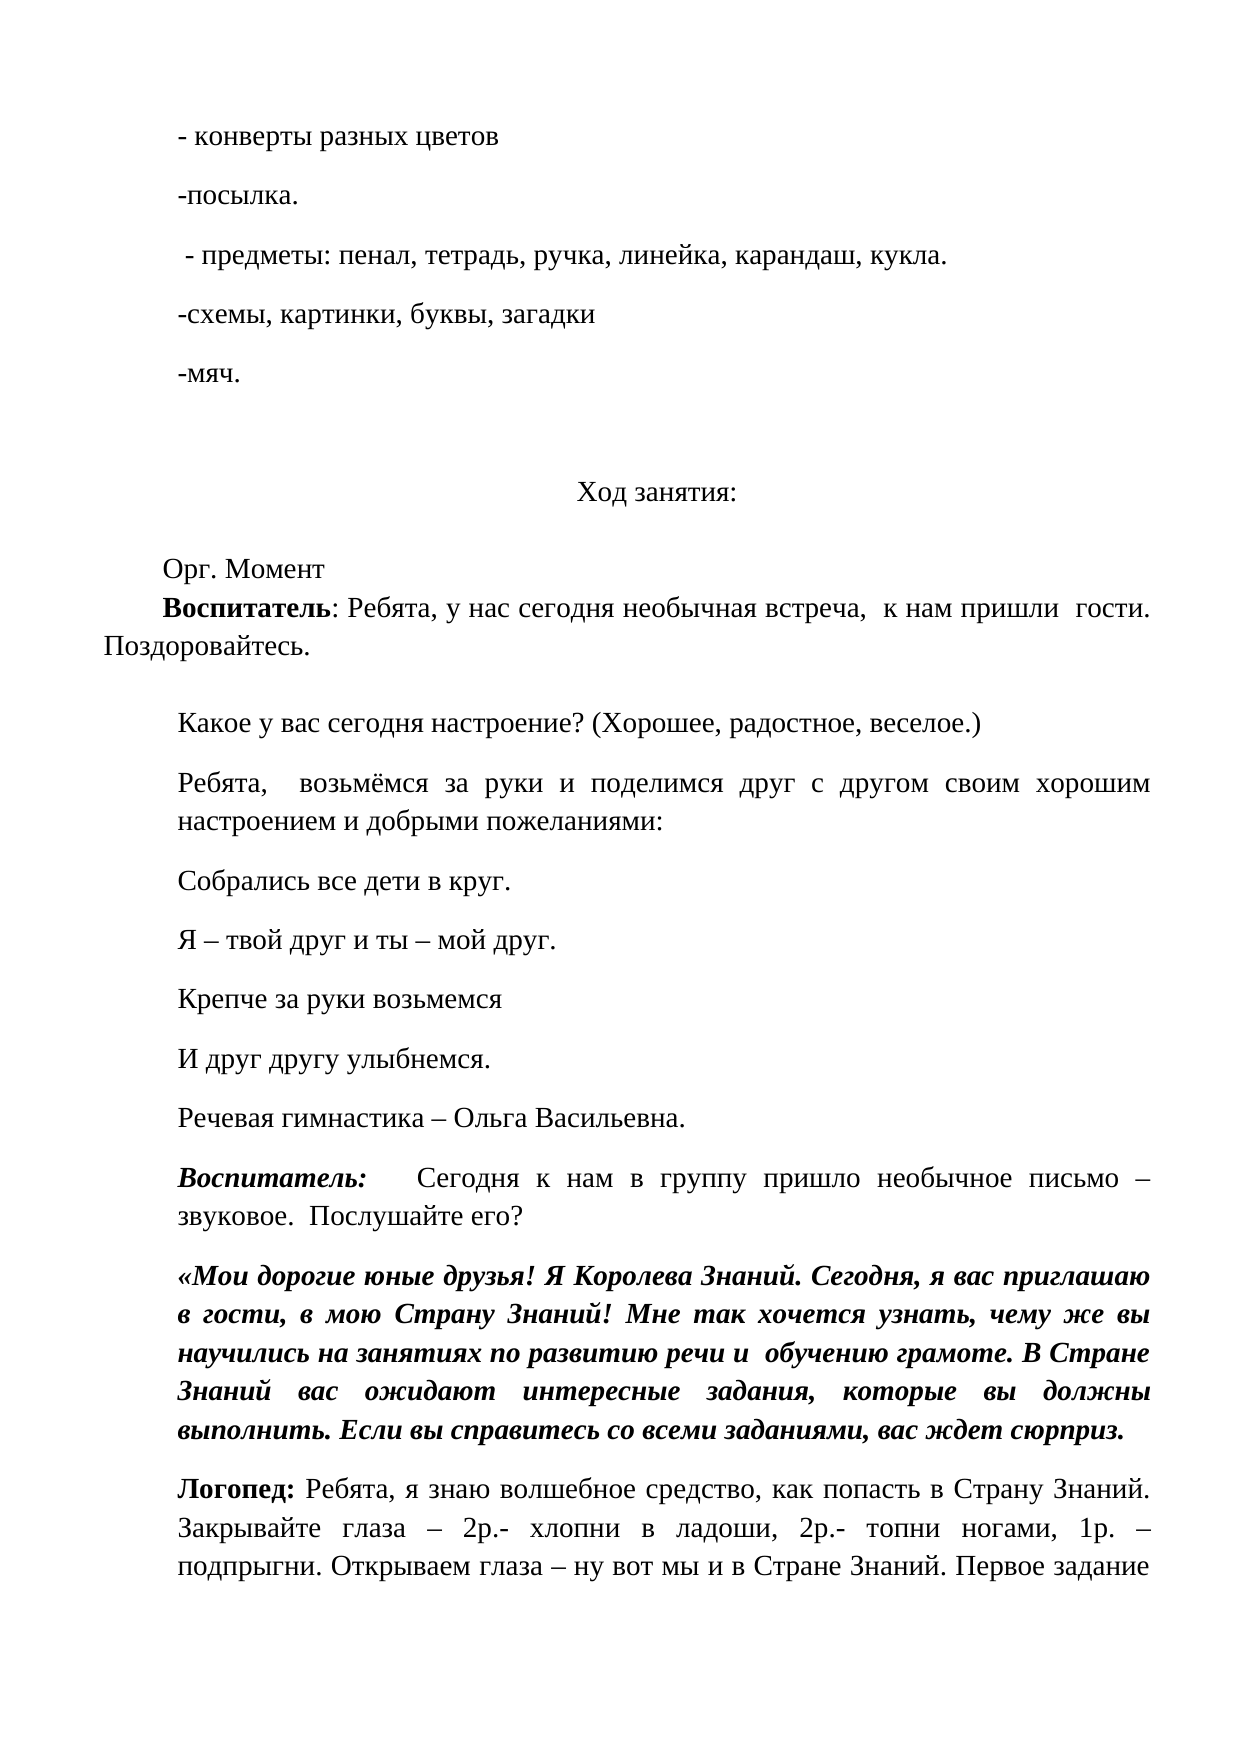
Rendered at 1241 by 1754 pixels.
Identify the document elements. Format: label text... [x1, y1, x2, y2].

text -мяч. [177, 356, 1152, 389]
text - конверты разных цветов [177, 118, 1152, 152]
text Речевая гимнастика – Ольга Васильевна. [177, 1100, 1152, 1134]
text Я – твой друг и ты – мой друг. [177, 922, 1152, 956]
text Орг. Момент [103, 551, 1152, 585]
text Ход занятия: [103, 474, 1152, 508]
text Ребята, возьмёмся за руки и поделимся друг с другом своим хорошим настроением и добрыми пожеланиями: [177, 765, 1152, 837]
text -схемы, картинки, буквы, загадки [177, 296, 1152, 330]
text -посылка. [177, 177, 1152, 211]
text Крепче за руки возьмемся [177, 982, 1152, 1015]
text Какое у вас сегодня настроение? (Хорошее, радостное, веселое.) [177, 706, 1152, 739]
text Воспитатель: Сегодня к нам в группу пришло необычное письмо – звуковое. Послушайте его? [177, 1160, 1152, 1232]
text - предметы: пенал, тетрадь, ручка, линейка, карандаш, кукла. [177, 237, 1152, 270]
text Собрались все дети в круг. [177, 863, 1152, 896]
text Воспитатель: Ребята, у нас сегодня необычная встреча, к нам пришли гости. Поздоровайтесь. [103, 590, 1152, 662]
text «Мои дорогие юные друзья! Я Королева Знаний. Сегодня, я вас приглашаю в гости, в мою Страну Знаний! Мне так хочется узнать, чему же вы научились на занятиях по развитию речи и обучению грамоте. В Стране Знаний вас ожидают интересные задания, которые вы должны выполнить. Если вы справитесь со всеми заданиями, вас ждет сюрприз. [177, 1258, 1152, 1445]
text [177, 1471, 1152, 1582]
text И друг другу улыбнемся. [177, 1041, 1152, 1074]
